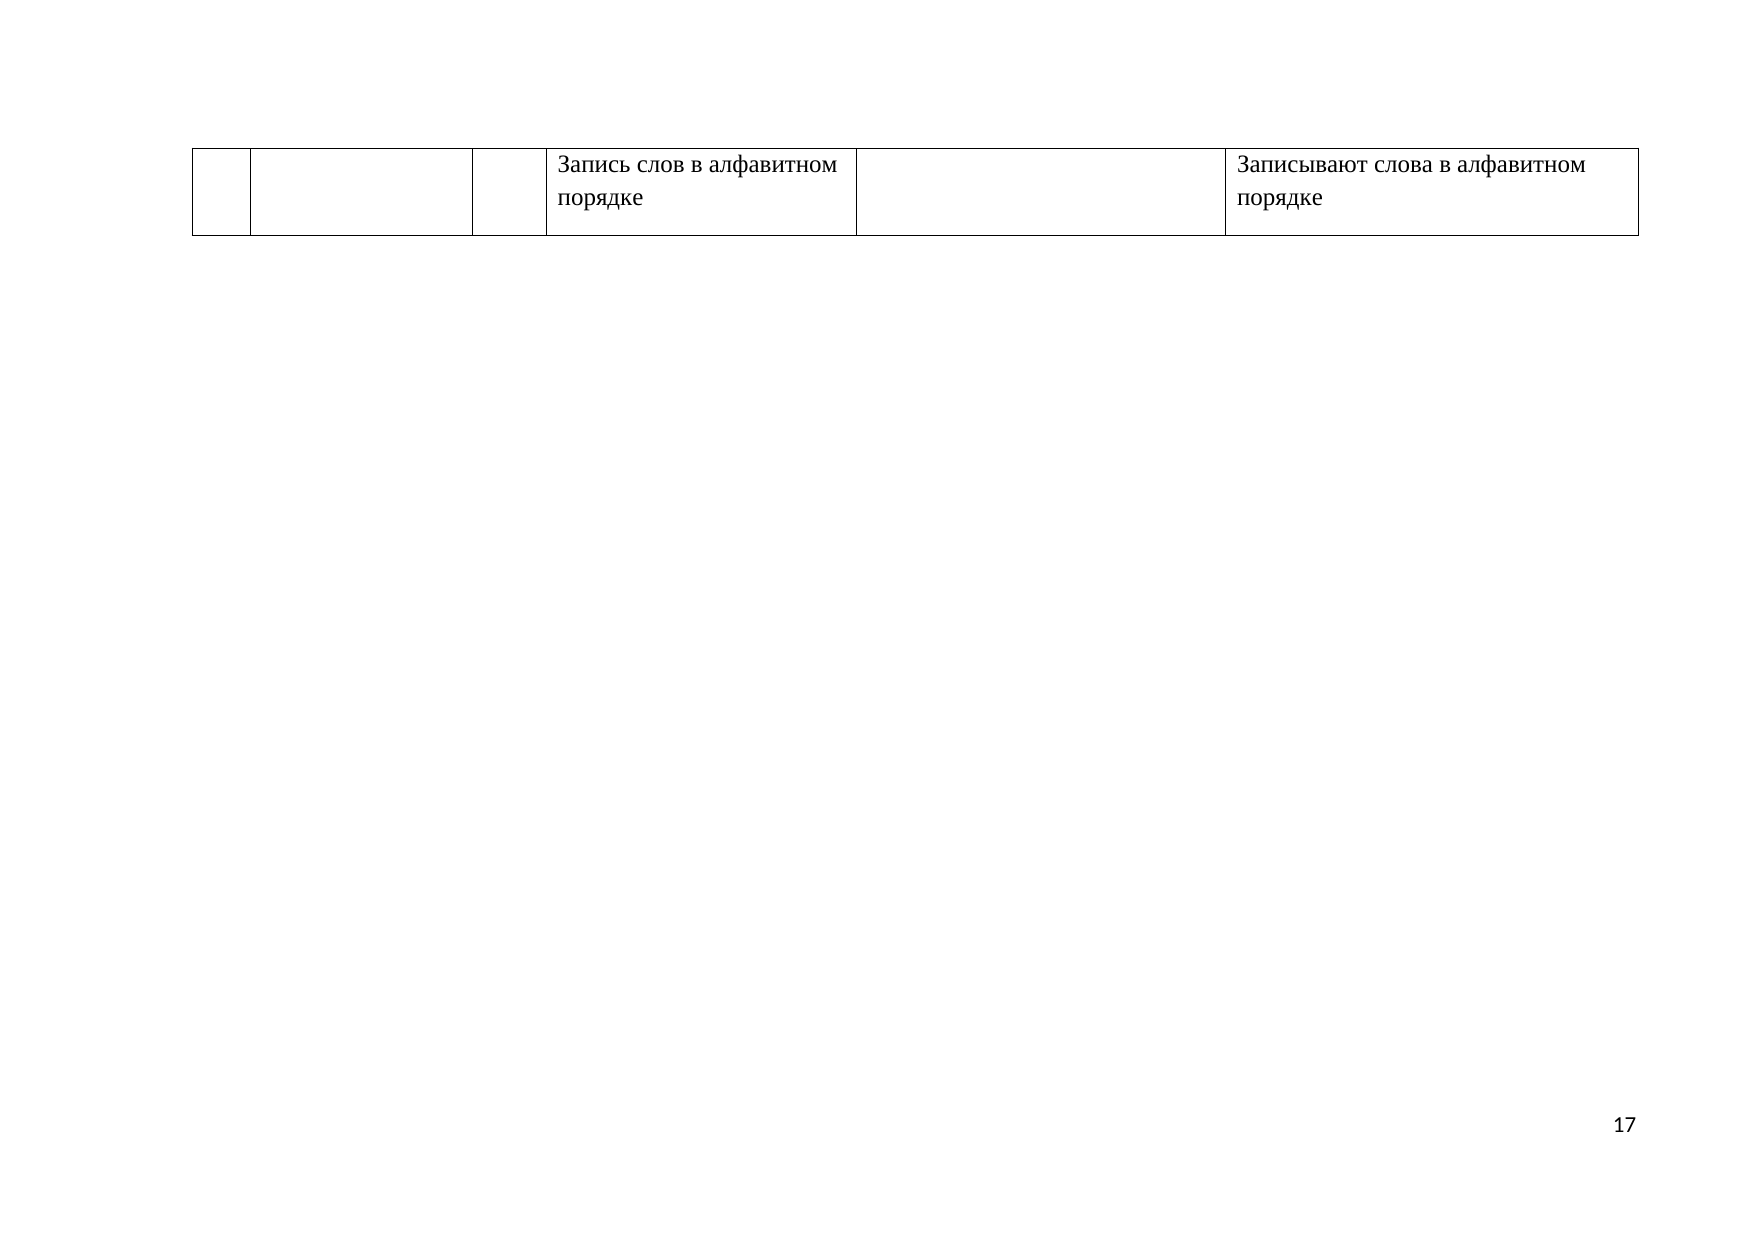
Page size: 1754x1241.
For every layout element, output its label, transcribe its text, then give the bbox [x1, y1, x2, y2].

table_cell 1 [473, 149, 546, 235]
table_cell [547, 149, 856, 235]
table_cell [857, 149, 1225, 235]
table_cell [1226, 149, 1638, 235]
table_cell 9 [193, 149, 250, 235]
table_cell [251, 149, 472, 235]
